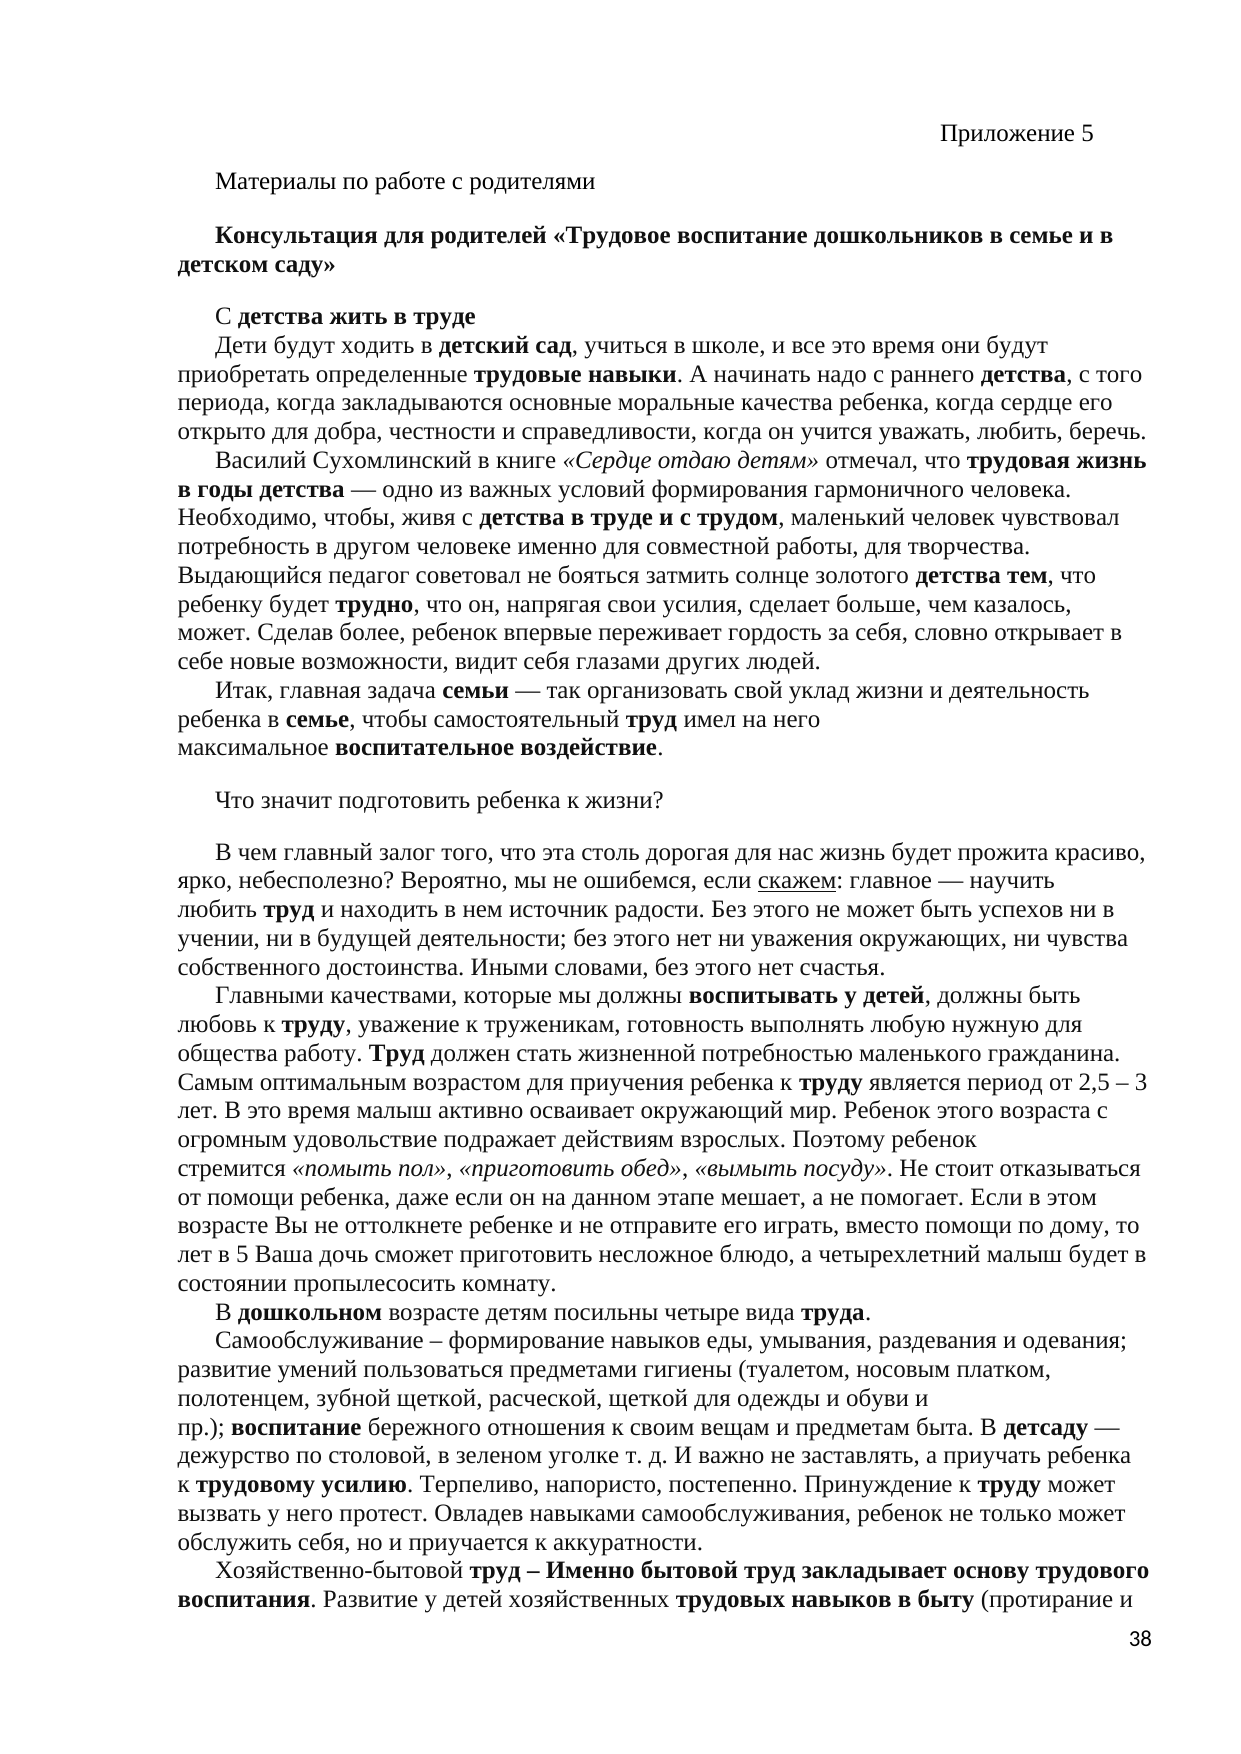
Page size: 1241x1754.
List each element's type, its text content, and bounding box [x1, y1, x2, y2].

text В чем главный залог того, что эта столь дорогая для нас жизнь будет прожита красиво, ярко, небесполезно? Вероятно, мы не ошибемся, если скажем: главное — научить любить труд и находить в нем источник радости. Без этого не может быть успехов ни в учении, ни в будущей деятельности; без этого нет ни уважения окружающих, ни чувства собственного достоинства. Иными словами, без этого нет счастья. [177, 837, 1152, 981]
text В дошкольном возрасте детям посильны четыре вида труда. [177, 1297, 1152, 1326]
text Главными качествами, которые мы должны воспитывать у детей, должны быть любовь к труду, уважение к труженикам, готовность выполнять любую нужную для общества работу. Труд должен стать жизненной потребностью маленького гражданина. Самым оптимальным возрастом для приучения ребенка к труду является период от 2,5 – 3 лет. В это время малыш активно осваивает окружающий мир. Ребенок этого возраста с огромным удовольствие подражает действиям взрослых. Поэтому ребенок стремится «помыть пол», «приготовить обед», «вымыть посуду». Не стоит отказываться от помощи ребенка, даже если он на данном этапе мешает, а не помогает. Если в этом возрасте Вы не оттолкнете ребенке и не отправите его играть, вместо помощи по дому, то лет в 5 Ваша дочь сможет приготовить несложное блюдо, а четырехлетний малыш будет в состоянии пропылесосить комнату. [177, 981, 1152, 1297]
text Дети будут ходить в детский сад, учиться в школе, и все это время они будут приобретать определенные трудовые навыки. А начинать надо с раннего детства, с того периода, когда закладываются основные моральные качества ребенка, когда сердце его открыто для добра, честности и справедливости, когда он учится уважать, любить, беречь. [177, 330, 1152, 445]
text Материалы по работе с родителями [177, 166, 1152, 194]
text Приложение 5 [177, 118, 1152, 147]
text Итак, главная задача семьи — так организовать свой уклад жизни и деятельность ребенка в семье, чтобы самостоятельный труд имел на него максимальное воспитательное воздействие. [177, 675, 1152, 761]
text С детства жить в труде [177, 301, 1152, 330]
text Консультация для родителей «Трудовое воспитание дошкольников в семье и в детском саду» [177, 220, 1152, 278]
text Что значит подготовить ребенка к жизни? [177, 785, 1152, 813]
text Самообслуживание – формирование навыков еды, умывания, раздевания и одевания; развитие умений пользоваться предметами гигиены (туалетом, носовым платком, полотенцем, зубной щеткой, расческой, щеткой для одежды и обуви и пр.); воспитание бережного отношения к своим вещам и предметам быта. В детсаду — дежурство по столовой, в зеленом уголке т. д. И важно не заставлять, а приучать ребенка к трудовому усилию. Терпеливо, напористо, постепенно. Принуждение к труду может вызвать у него протест. Овладев навыками самообслуживания, ребенок не только может обслужить себя, но и приучается к аккуратности. [177, 1326, 1152, 1556]
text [177, 1556, 1152, 1613]
text Василий Сухомлинский в книге «Сердце отдаю детям» отмечал, что трудовая жизнь в годы детства — одно из важных условий формирования гармоничного человека. Необходимо, чтобы, живя с детства в труде и с трудом, маленький человек чувствовал потребность в другом человеке именно для совместной работы, для творчества. Выдающийся педагог советовал не бояться затмить солнце золотого детства тем, что ребенку будет трудно, что он, напрягая свои усилия, сделает больше, чем казалось, может. Сделав более, ребенок впервые переживает гордость за себя, словно открывает в себе новые возможности, видит себя глазами других людей. [177, 445, 1152, 675]
